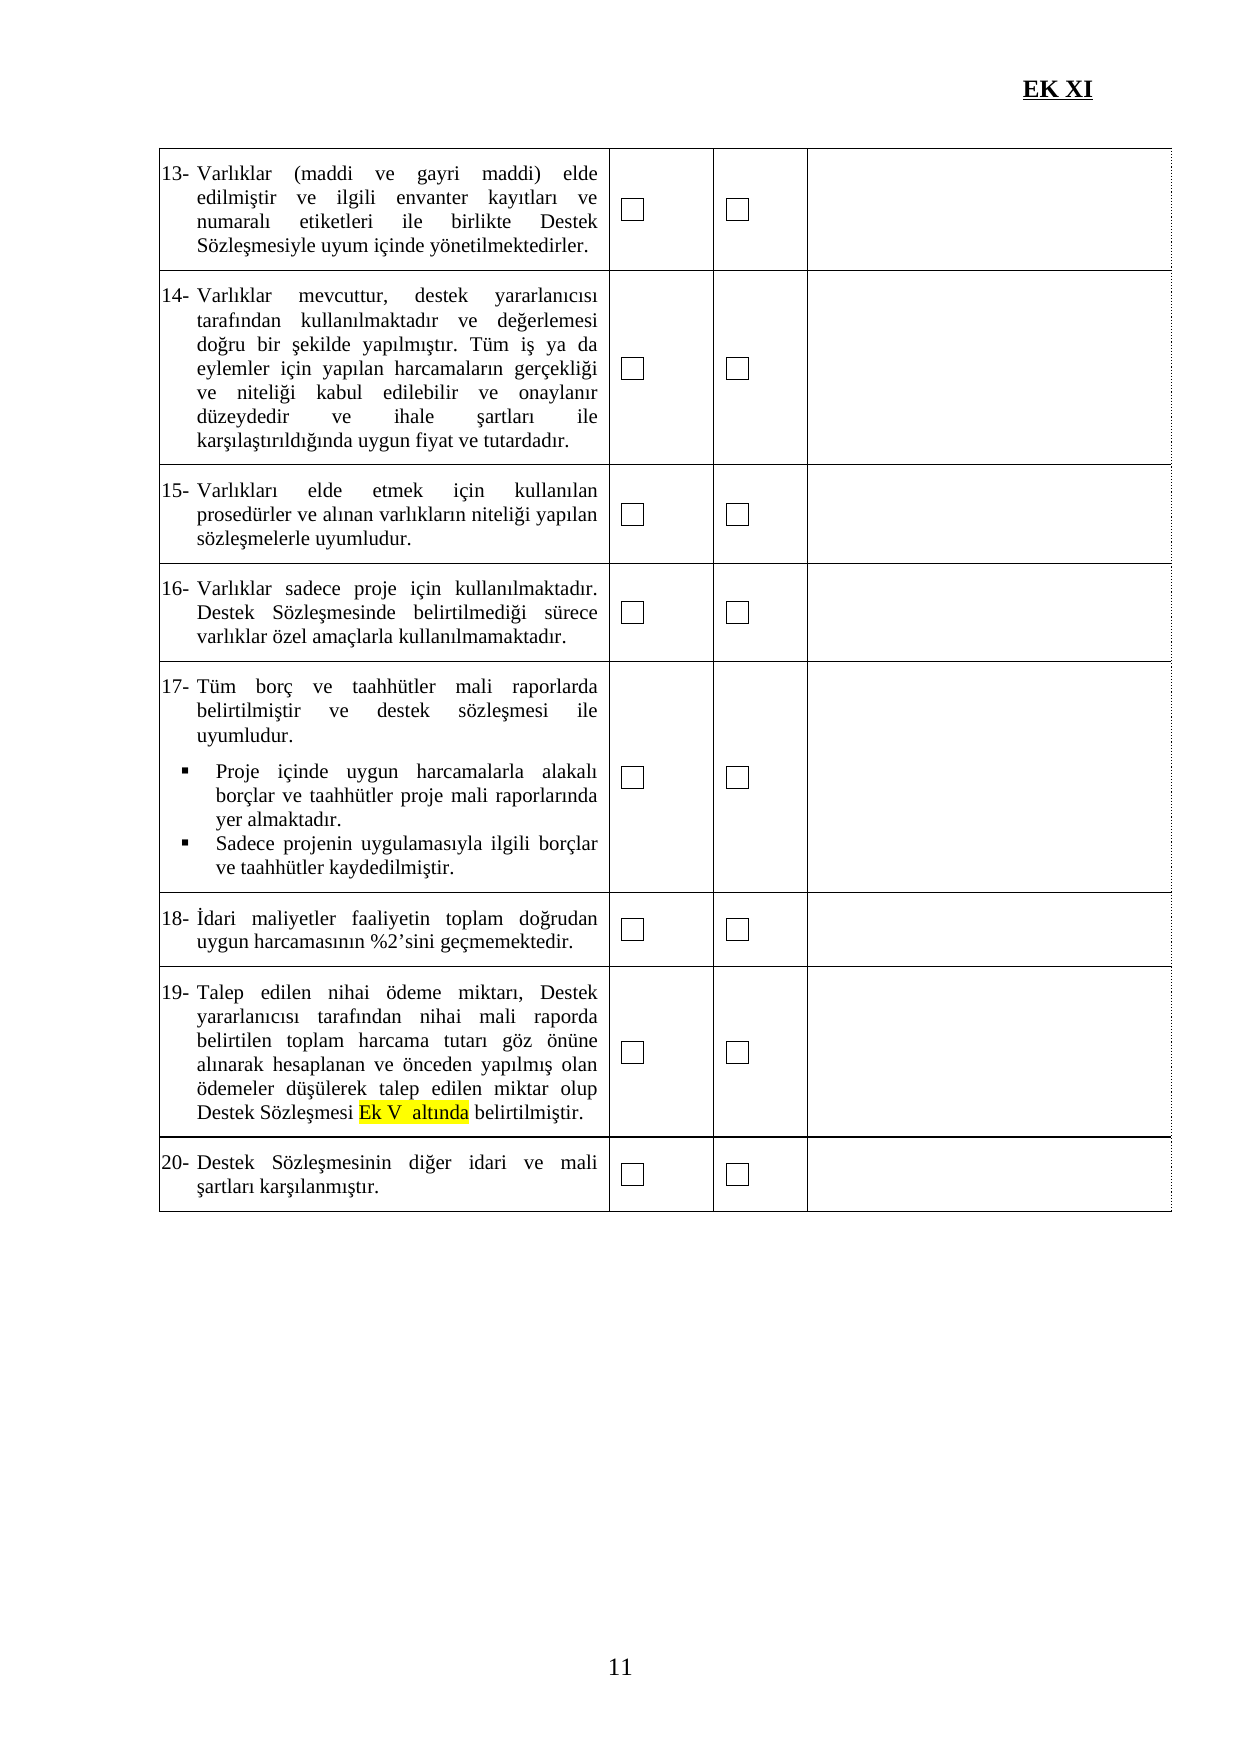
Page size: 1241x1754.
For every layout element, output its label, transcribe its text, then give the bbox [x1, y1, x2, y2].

table_cell [808, 464, 1172, 563]
table_cell Varlıklar mevcuttur, destek yararlanıcısı tarafından kullanılmaktadır ve değerlemesi doğru bir şekilde yapılmıştır. Tüm iş ya da eylemler için yapılan harcamaların gerçekliği ve niteliği kabul edilebilir ve onaylanır düzeydedir ve ihale şartları ile karşılaştırıldığında uygun fiyat ve tutardadır. [160, 271, 609, 464]
table_cell Varlıkları elde etmek için kullanılan prosedürler ve alınan varlıkların niteliği yapılan sözleşmelerle uyumludur. [160, 465, 609, 563]
table_cell Destek Sözleşmesinin diğer idari ve mali şartları karşılanmıştır. [160, 1138, 609, 1211]
table_cell [714, 465, 807, 563]
table_cell Talep edilen nihai ödeme miktarı, Destek yararlanıcısı tarafından nihai mali raporda belirtilen toplam harcama tutarı göz önüne alınarak hesaplanan ve önceden yapılmış olan ödemeler düşülerek talep edilen miktar olup Destek Sözleşmesi Ek V altında belirtilmiştir. [160, 967, 609, 1136]
table_cell [808, 564, 1172, 661]
table_cell [808, 1136, 1172, 1211]
table_cell [610, 662, 713, 892]
table_cell [714, 967, 807, 1136]
table_cell [808, 271, 1172, 464]
table_cell [808, 893, 1172, 966]
table_cell [808, 967, 1172, 1136]
table_cell Varlıklar (maddi ve gayri maddi) elde edilmiştir ve ilgili envanter kayıtları ve numaralı etiketleri ile birlikte Destek Sözleşmesiyle uyum içinde yönetilmektedirler. [160, 149, 609, 270]
table_cell Tüm borç ve taahhütler mali raporlarda belirtilmiştir ve destek sözleşmesi ile uyumludur. Proje içinde uygun harcamalarla alakalı borçlar ve taahhütler proje mali raporlarında yer almaktadır. Sadece projenin uygulamasıyla ilgili borçlar ve taahhütler kaydedilmiştir. [160, 662, 609, 892]
table_cell [610, 564, 713, 661]
table_cell [714, 1138, 807, 1211]
table_cell İdari maliyetler faaliyetin toplam doğrudan uygun harcamasının %2’sini geçmemektedir. [160, 893, 609, 966]
table_cell [610, 149, 713, 270]
table_cell Varlıklar sadece proje için kullanılmaktadır. Destek Sözleşmesinde belirtilmediği sürece varlıklar özel amaçlarla kullanılmamaktadır. [160, 564, 609, 661]
table_cell [714, 149, 807, 270]
table_cell [808, 661, 1172, 892]
table_cell [714, 271, 807, 464]
table_cell [610, 271, 713, 464]
table_cell [808, 149, 1172, 270]
table_cell [714, 564, 807, 661]
table_cell [714, 893, 807, 966]
table_cell [610, 893, 713, 966]
table_cell [610, 967, 713, 1136]
table_cell [610, 1138, 713, 1211]
table_cell [714, 662, 807, 892]
table_cell [610, 465, 713, 563]
